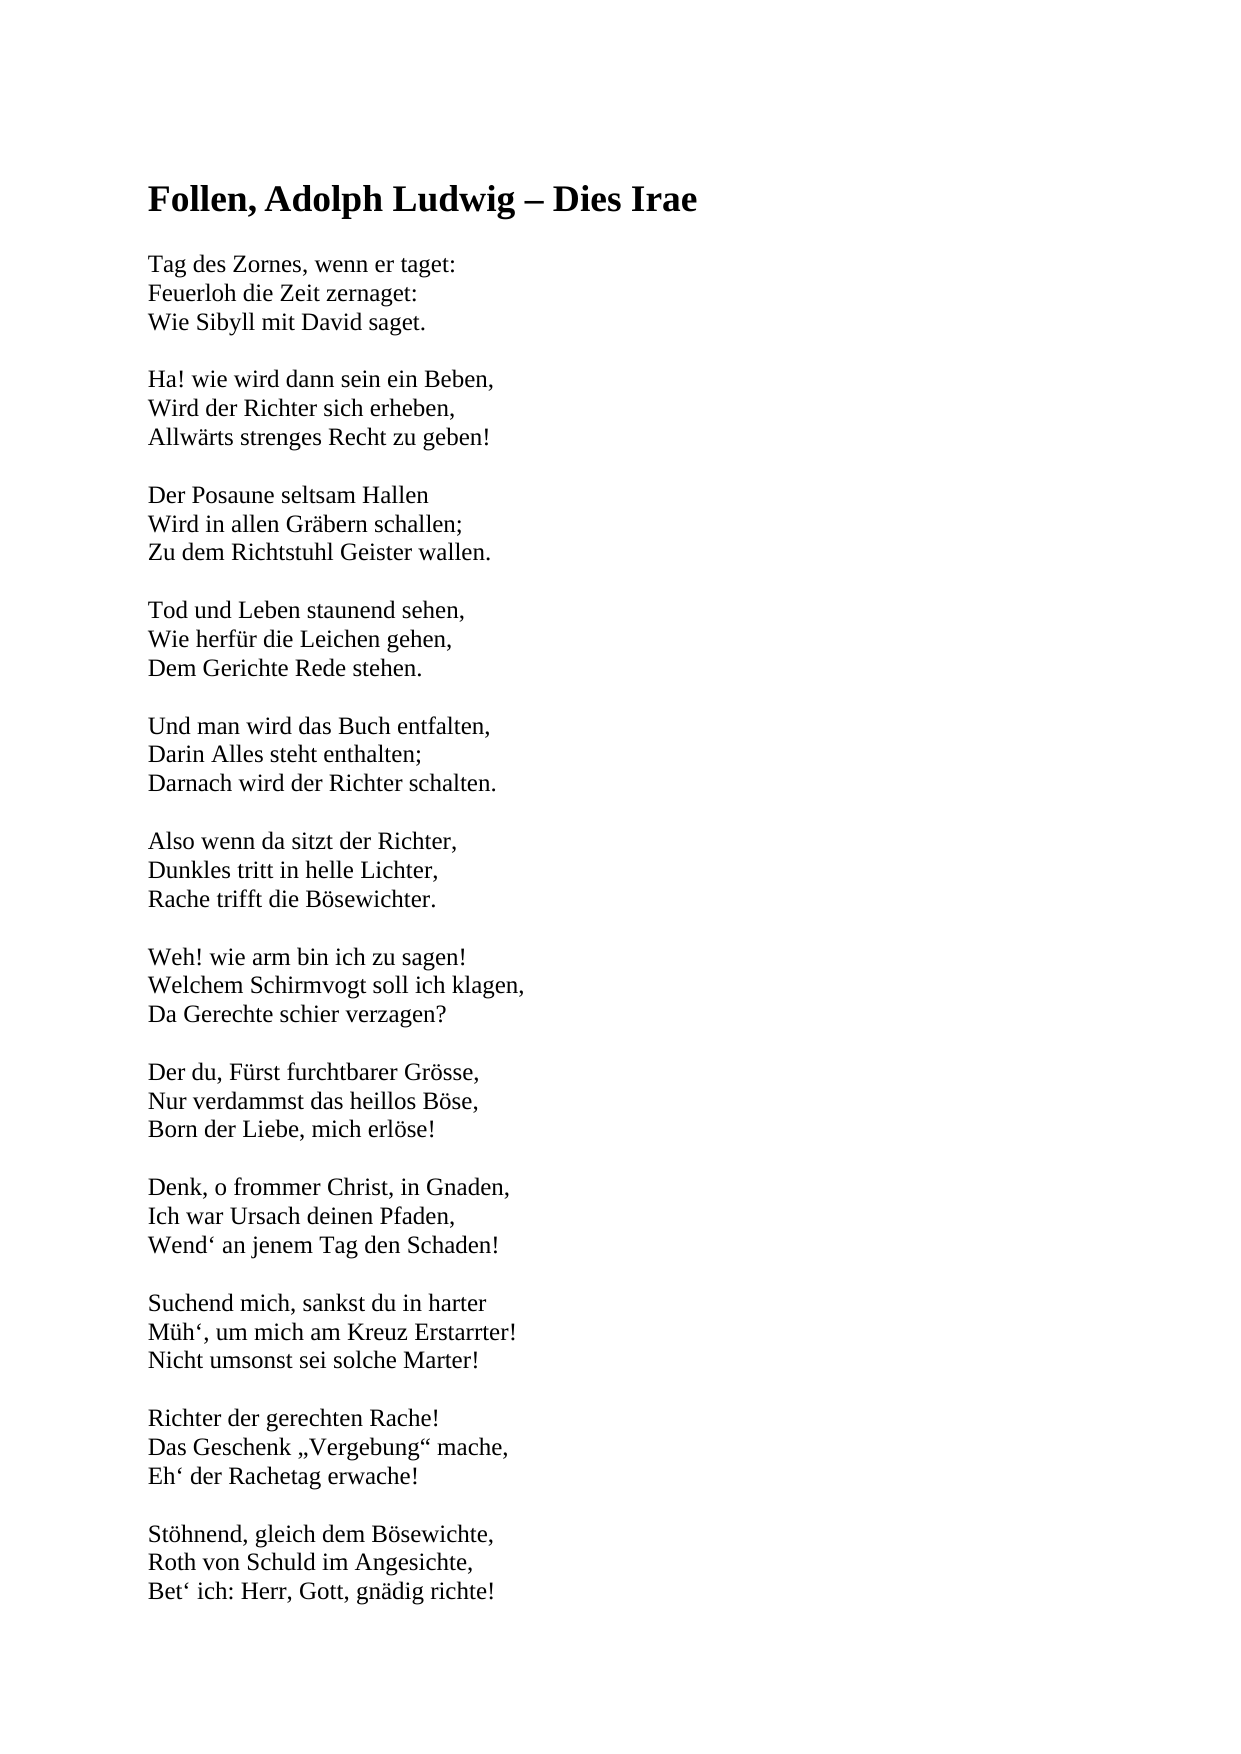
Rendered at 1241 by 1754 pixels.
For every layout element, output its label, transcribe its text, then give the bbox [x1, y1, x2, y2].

text Der Posaune seltsam Hallen Wird in allen Gräbern schallen; Zu dem Richtstuhl Geister wallen. [148, 480, 1093, 566]
text Richter der gerechten Rache! Das Geschenk „Vergebung“ mache, Eh‘ der Rachetag erwache! [148, 1403, 1093, 1489]
subtitle Follen, Adolph Ludwig – Dies Irae [148, 177, 1093, 220]
text Ha! wie wird dann sein ein Beben, Wird der Richter sich erheben, Allwärts strenges Recht zu geben! [148, 364, 1093, 451]
text Tag des Zornes, wenn er taget: Feuerloh die Zeit zernaget: Wie Sibyll mit David saget. [148, 249, 1093, 335]
text Weh! wie arm bin ich zu sagen! Welchem Schirmvogt soll ich klagen, Da Gerechte schier verzagen? [148, 942, 1093, 1028]
text Und man wird das Buch entfalten, Darin Alles steht enthalten; Darnach wird der Richter schalten. [148, 711, 1093, 797]
text Denk, o frommer Christ, in Gnaden, Ich war Ursach deinen Pfaden, Wend‘ an jenem Tag den Schaden! [148, 1172, 1093, 1259]
text Der du, Fürst furchtbarer Grösse, Nur verdammst das heillos Böse, Born der Liebe, mich erlöse! [148, 1057, 1093, 1143]
text Also wenn da sitzt der Richter, Dunkles tritt in helle Lichter, Rache trifft die Bösewichter. [148, 826, 1093, 912]
text Suchend mich, sankst du in harter Müh‘, um mich am Kreuz Erstarrter! Nicht umsonst sei solche Marter! [148, 1288, 1093, 1374]
text Stöhnend, gleich dem Bösewichte, Roth von Schuld im Angesichte, Bet‘ ich: Herr, Gott, gnädig richte! [148, 1519, 1093, 1605]
text Tod und Leben staunend sehen, Wie herfür die Leichen gehen, Dem Gerichte Rede stehen. [148, 595, 1093, 682]
